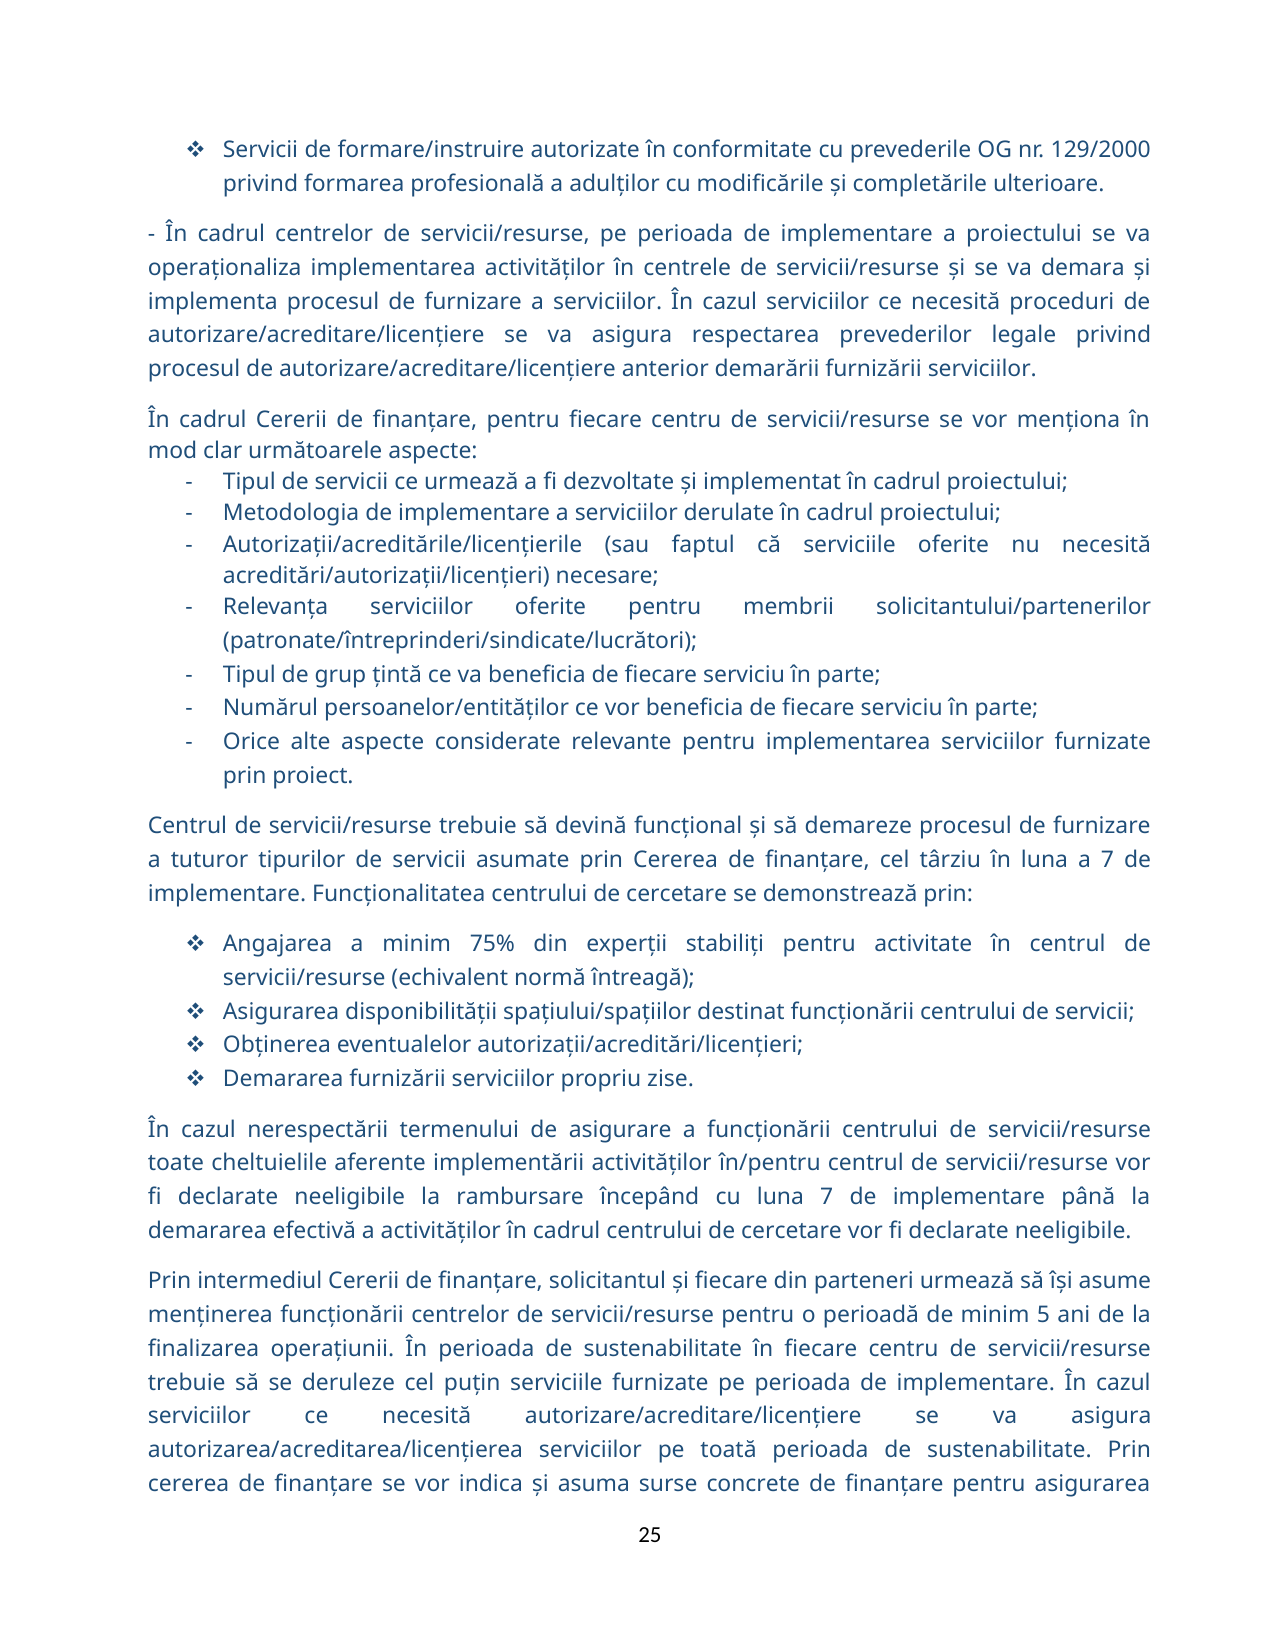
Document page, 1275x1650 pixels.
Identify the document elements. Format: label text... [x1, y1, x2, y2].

list Asigurarea disponibilității spațiului/spațiilor destinat funcționării centrului de servicii; [185, 994, 1152, 1026]
list Obținerea eventualelor autorizații/acreditări/licențieri; [185, 1028, 1152, 1059]
list Autorizații/acreditările/licențierile (sau faptul că serviciile oferite nu necesită acreditări/autorizații/licențieri) necesare; [185, 527, 1152, 590]
list Angajarea a minim 75% din experții stabiliți pentru activitate în centrul de servicii/resurse (echivalent normă întreagă); [185, 927, 1152, 992]
text Centrul de servicii/resurse trebuie să devină funcțional și să demareze procesul de furnizare a tuturor tipurilor de servicii asumate prin Cererea de finanțare, cel târziu în luna a 7 de implementare. Funcționalitatea centrului de cercetare se demonstrează prin: [148, 809, 1152, 908]
list Relevanța serviciilor oferite pentru membrii solicitantului/partenerilor (patronate/întreprinderi/sindicate/lucrători); [185, 590, 1152, 655]
list Servicii de formare/instruire autorizate în conformitate cu prevederile OG nr. 129/2000 privind formarea profesională a adulților cu modificările și completările ulterioare. [185, 133, 1152, 198]
text - În cadrul centrelor de servicii/resurse, pe perioada de implementare a proiectului se va operaționaliza implementarea activităților în centrele de servicii/resurse și se va demara și implementa procesul de furnizare a serviciilor. În cazul serviciilor ce necesită proceduri de autorizare/acreditare/licențiere se va asigura respectarea prevederilor legale privind procesul de autorizare/acreditare/licențiere anterior demarării furnizării serviciilor. [148, 217, 1152, 383]
list Metodologia de implementare a serviciilor derulate în cadrul proiectului; [185, 496, 1152, 527]
list Orice alte aspecte considerate relevante pentru implementarea serviciilor furnizate prin proiect. [185, 725, 1152, 790]
text În cazul nerespectării termenului de asigurare a funcționării centrului de servicii/resurse toate cheltuielile aferente implementării activităților în/pentru centrul de servicii/resurse vor fi declarate neeligibile la rambursare începând cu luna 7 de implementare până la demararea efectivă a activităților în cadrul centrului de cercetare vor fi declarate neeligibile. [148, 1112, 1152, 1245]
text În cadrul Cererii de finanțare, pentru fiecare centru de servicii/resurse se vor menționa în mod clar următoarele aspecte: [148, 402, 1152, 465]
list Tipul de grup țintă ce va beneficia de fiecare serviciu în parte; [185, 657, 1152, 689]
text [148, 1264, 1152, 1498]
list Numărul persoanelor/entităților ce vor beneficia de fiecare serviciu în parte; [185, 691, 1152, 722]
list Demararea furnizării serviciilor propriu zise. [185, 1062, 1152, 1093]
list Tipul de servicii ce urmează a fi dezvoltate și implementat în cadrul proiectului; [185, 465, 1152, 496]
